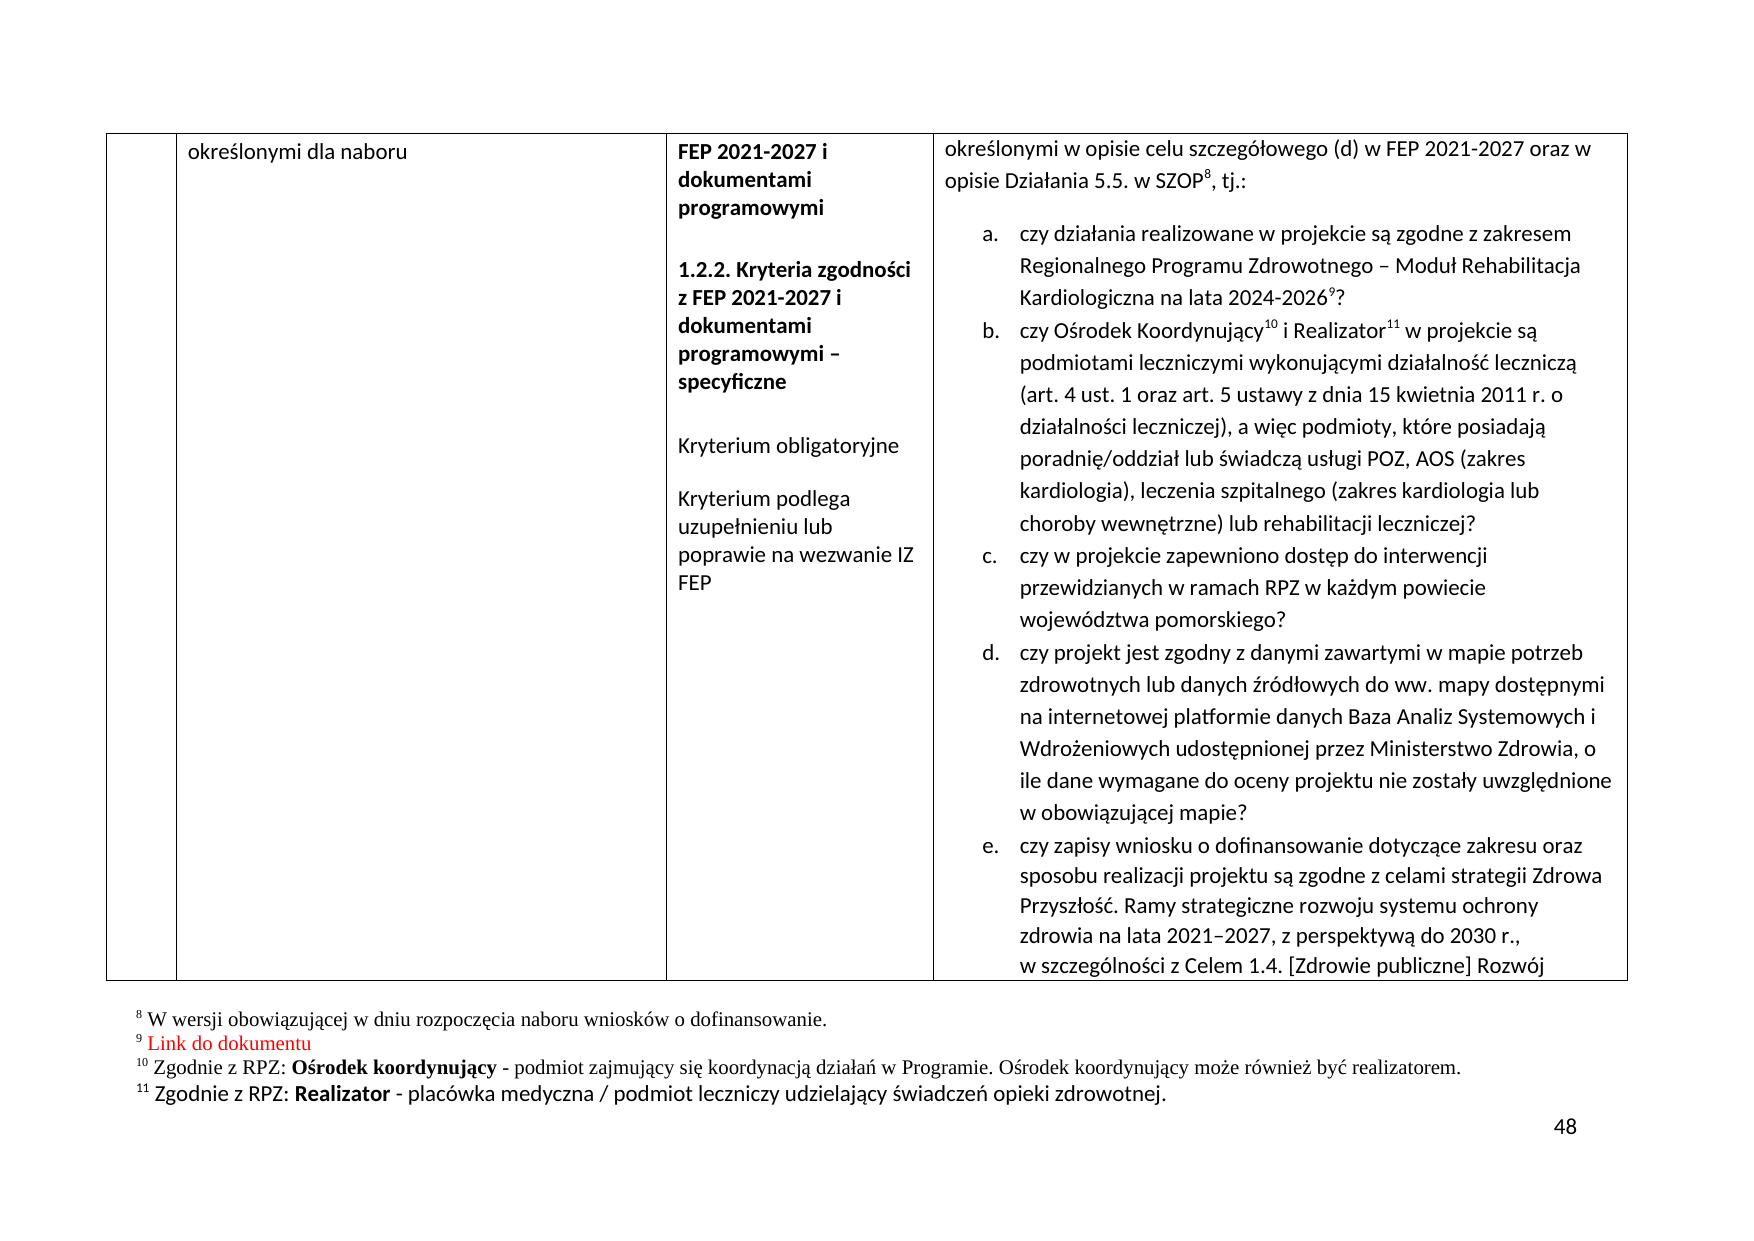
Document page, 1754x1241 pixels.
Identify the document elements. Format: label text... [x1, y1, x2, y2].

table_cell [934, 134, 1627, 979]
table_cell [177, 134, 666, 979]
table_cell 5 [107, 134, 176, 979]
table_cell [667, 134, 933, 979]
